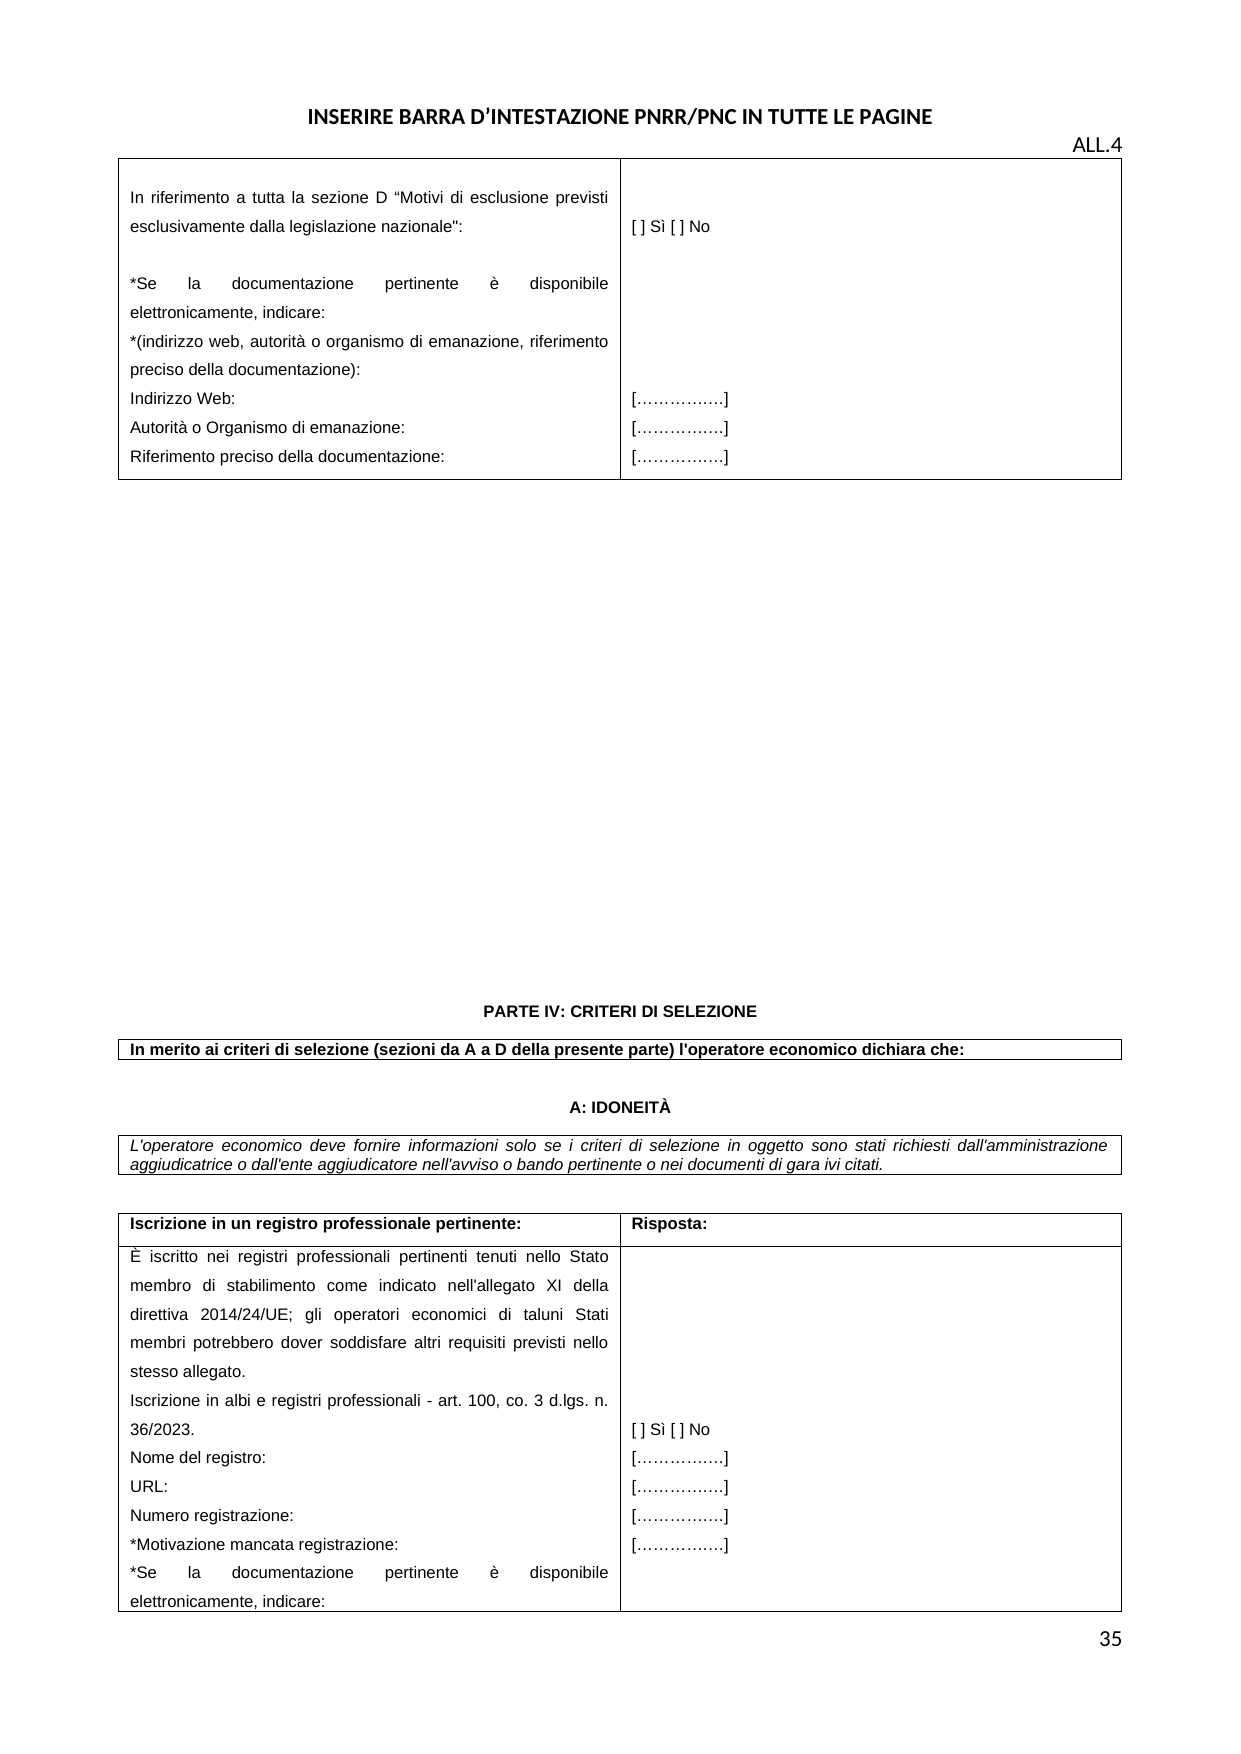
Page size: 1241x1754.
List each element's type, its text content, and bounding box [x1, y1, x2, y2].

table_header L'operatore economico deve fornire informazioni solo se i criteri di selezione in oggetto sono stati richiesti dall'amministrazione aggiudicatrice o dall'ente aggiudicatore nell'avviso o bando pertinente o nei documenti di gara ivi citati. [119, 1136, 1121, 1174]
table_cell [119, 1247, 620, 1611]
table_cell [621, 159, 1121, 479]
table_header Risposta: [621, 1214, 1121, 1246]
text PARTE IV: CRITERI DI SELEZIONE [118, 1002, 1122, 1021]
table_header In merito ai criteri di selezione (sezioni da A a D della presente parte) l'operatore economico dichiara che: [119, 1040, 1121, 1059]
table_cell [621, 1247, 1121, 1611]
table_header Iscrizione in un registro professionale pertinente: [119, 1214, 620, 1246]
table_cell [119, 159, 620, 479]
text A: IDONEITÀ [118, 1098, 1122, 1117]
